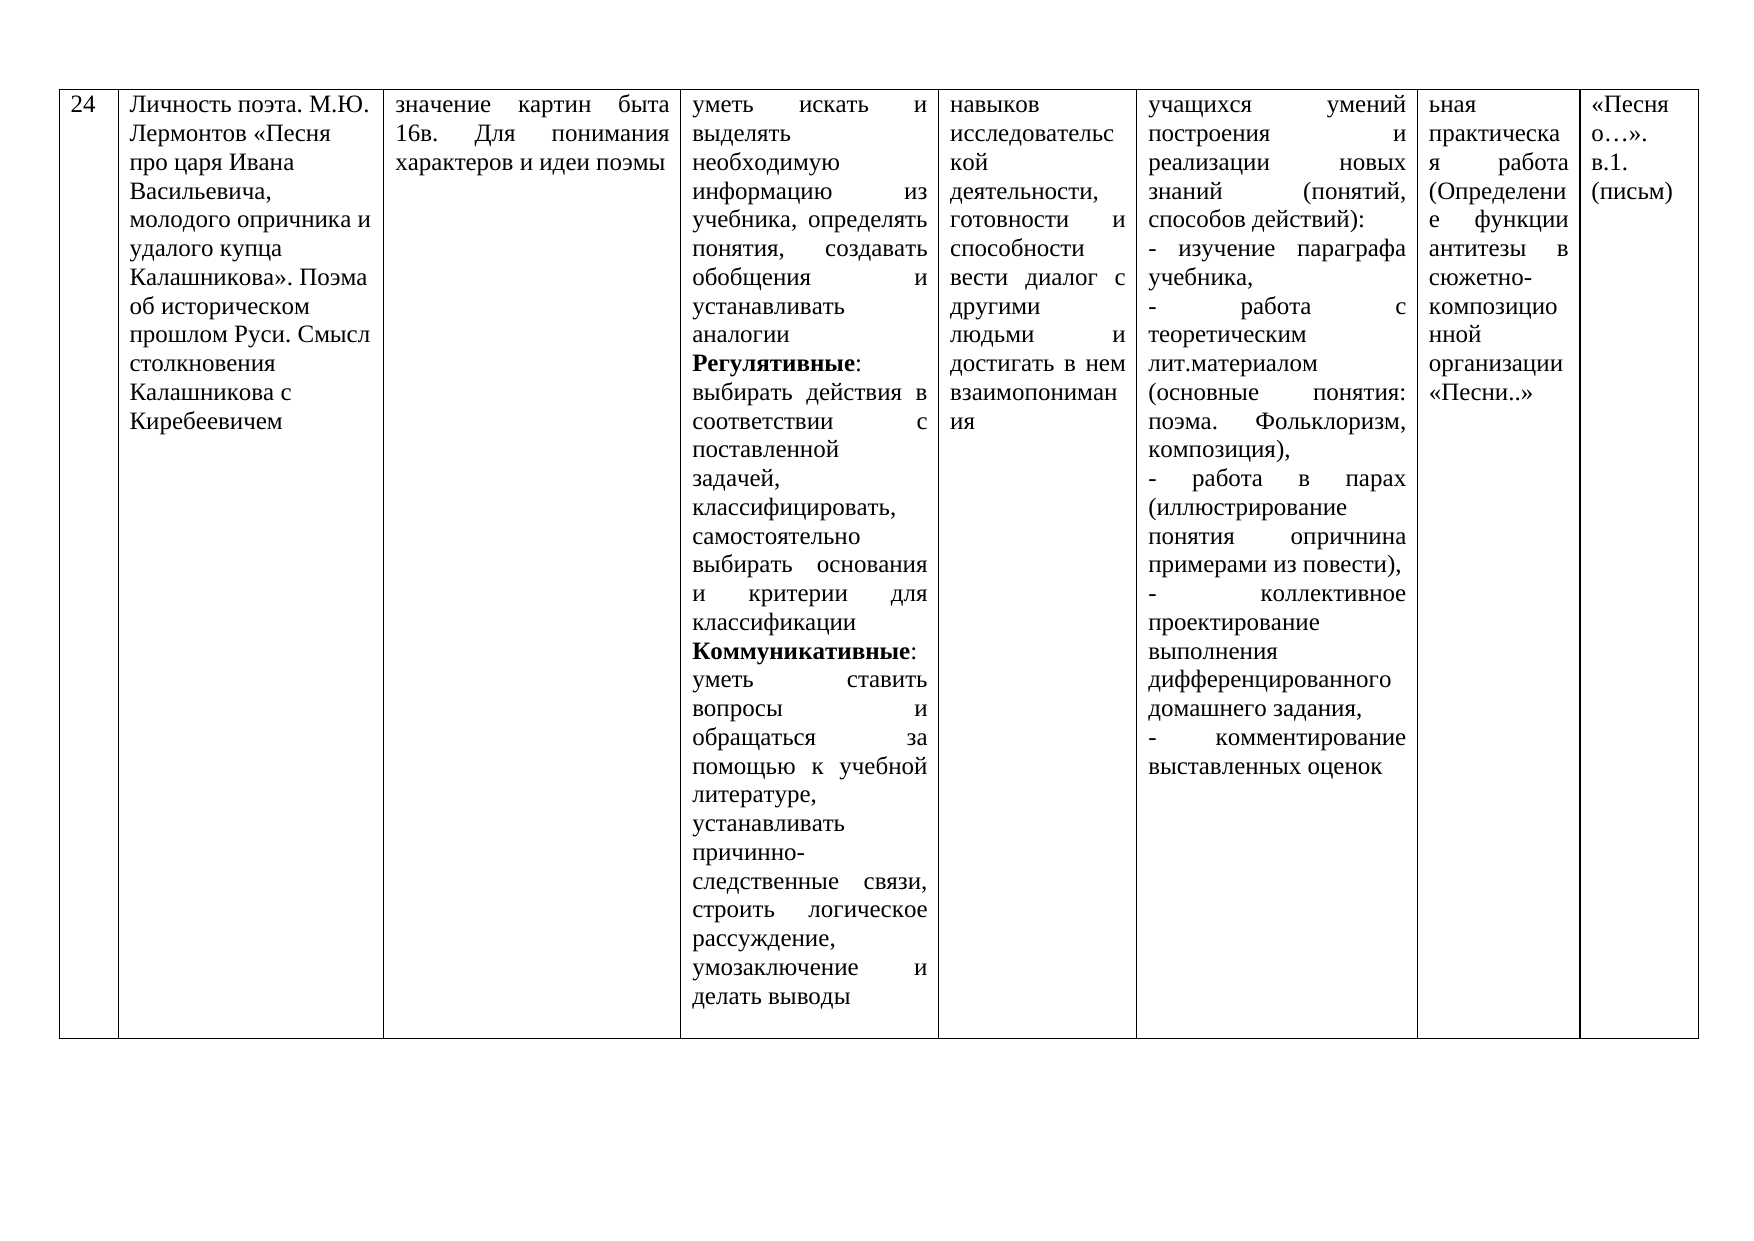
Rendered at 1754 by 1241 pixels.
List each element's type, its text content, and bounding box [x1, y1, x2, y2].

table_cell 23-24 [60, 90, 118, 1038]
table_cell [384, 90, 680, 1038]
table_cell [939, 90, 1136, 1038]
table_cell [119, 90, 383, 1038]
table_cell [1581, 90, 1698, 1038]
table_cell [1418, 90, 1579, 1038]
